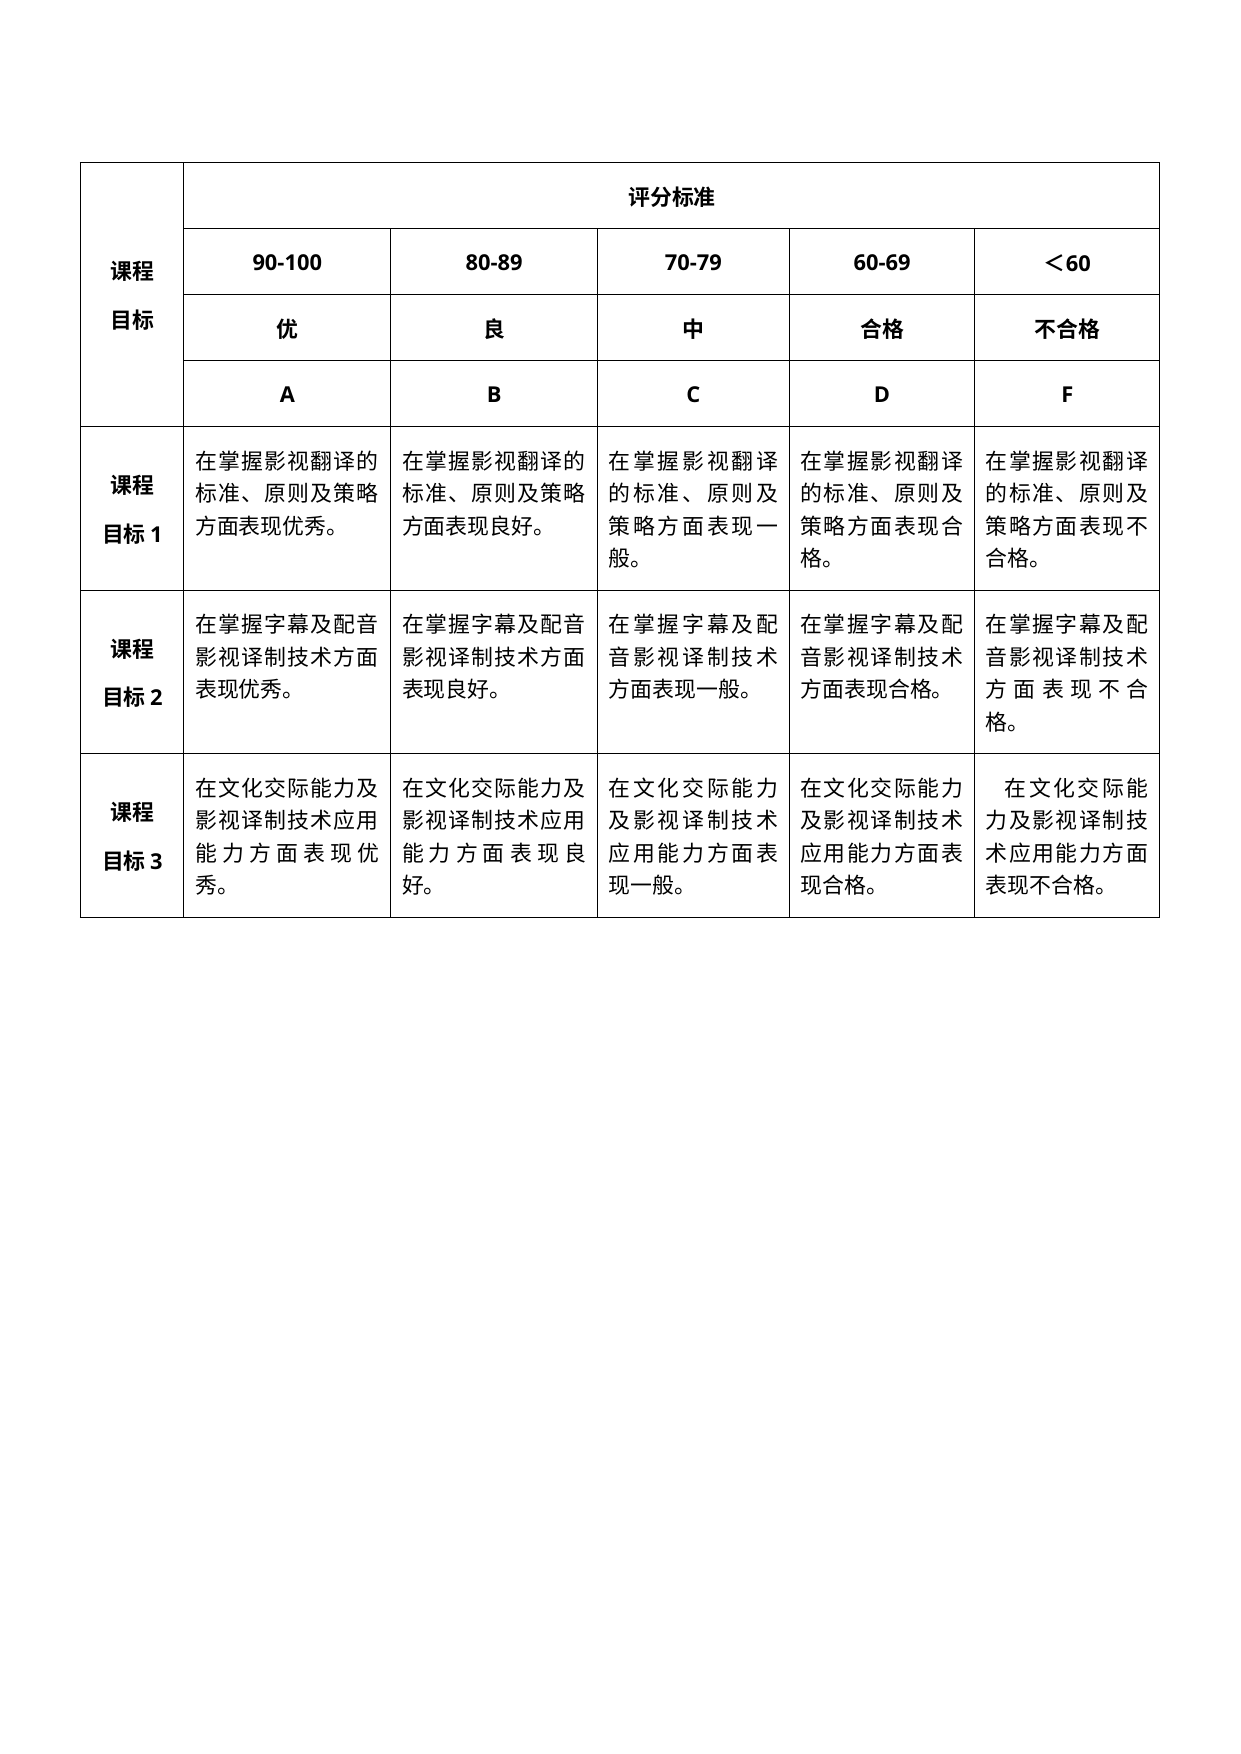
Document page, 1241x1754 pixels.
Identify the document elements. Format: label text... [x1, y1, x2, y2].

table_cell 课程 目标1 [81, 427, 183, 590]
table_cell C [598, 361, 789, 426]
table_cell B [391, 361, 597, 426]
table_cell 在文化交际能力及影视译制技术应用能力方面表现良好。 [391, 754, 597, 917]
table_cell 课程 目标3 [81, 754, 183, 917]
table_cell 在掌握字幕及配音影视译制技术方面表现合格。 [790, 591, 974, 753]
table_cell 在掌握影视翻译的标准、原则及策略方面表现良好。 [391, 427, 597, 590]
table_cell 在文化交际能力及影视译制技术应用能力方面表现优秀。 [184, 754, 390, 917]
table_cell 60-69 [790, 229, 974, 294]
table_header 课程 目标 [81, 163, 183, 426]
table_cell 在掌握字幕及配音影视译制技术方面表现良好。 [391, 591, 597, 753]
table_cell 在掌握字幕及配音影视译制技术方面表现不合格。 [975, 591, 1159, 753]
table_cell 在掌握影视翻译的标准、原则及策略方面表现不合格。 [975, 427, 1159, 590]
table_cell 在文化交际能力及影视译制技术应用能力方面表现合格。 [790, 754, 974, 917]
table_cell F [975, 361, 1159, 426]
table_cell 中 [598, 295, 789, 360]
table_cell 在文化交际能力及影视译制技术应用能力方面表现不合格。 [975, 754, 1159, 917]
table_cell 课程 目标2 [81, 591, 183, 753]
table_cell 在掌握影视翻译的标准、原则及策略方面表现一般。 [598, 427, 789, 590]
table_cell 合格 [790, 295, 974, 360]
table_cell 在掌握影视翻译的标准、原则及策略方面表现合格。 [790, 427, 974, 590]
table_cell 在掌握影视翻译的标准、原则及策略方面表现优秀。 [184, 427, 390, 590]
table_cell 不合格 [975, 295, 1159, 360]
table_cell A [184, 361, 390, 426]
table_cell 70-79 [598, 229, 789, 294]
table_cell D [790, 361, 974, 426]
table_cell ＜60 [975, 229, 1159, 294]
table_cell 在掌握字幕及配音影视译制技术方面表现一般。 [598, 591, 789, 753]
table_cell 在掌握字幕及配音影视译制技术方面表现优秀。 [184, 591, 390, 753]
table_cell 优 [184, 295, 390, 360]
table_cell 90-100 [184, 229, 390, 294]
table_cell 在文化交际能力及影视译制技术应用能力方面表现一般。 [598, 754, 789, 917]
table_header 评分标准 [184, 163, 1159, 228]
table_cell 良 [391, 295, 597, 360]
table_cell 80-89 [391, 229, 597, 294]
